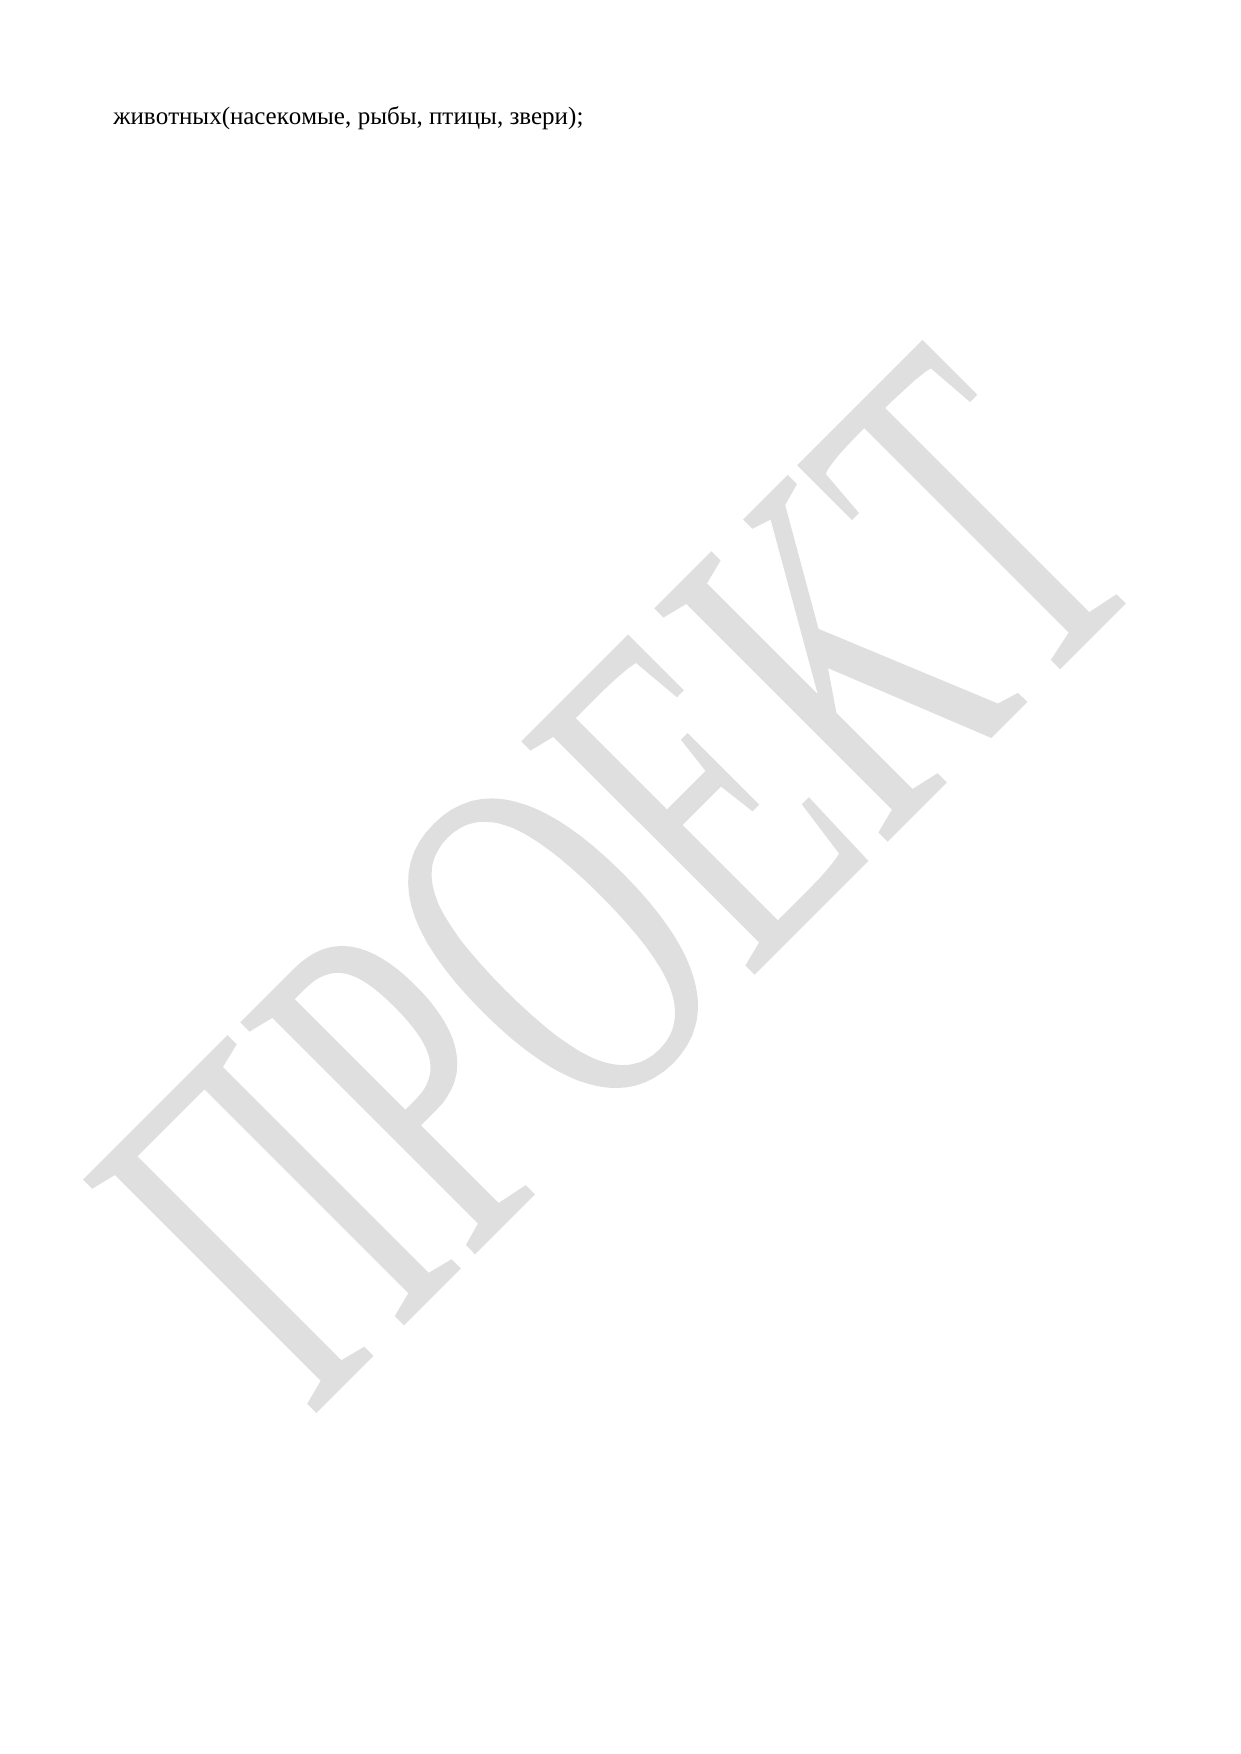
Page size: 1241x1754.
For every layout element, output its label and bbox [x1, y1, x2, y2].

list [113, 101, 1140, 130]
